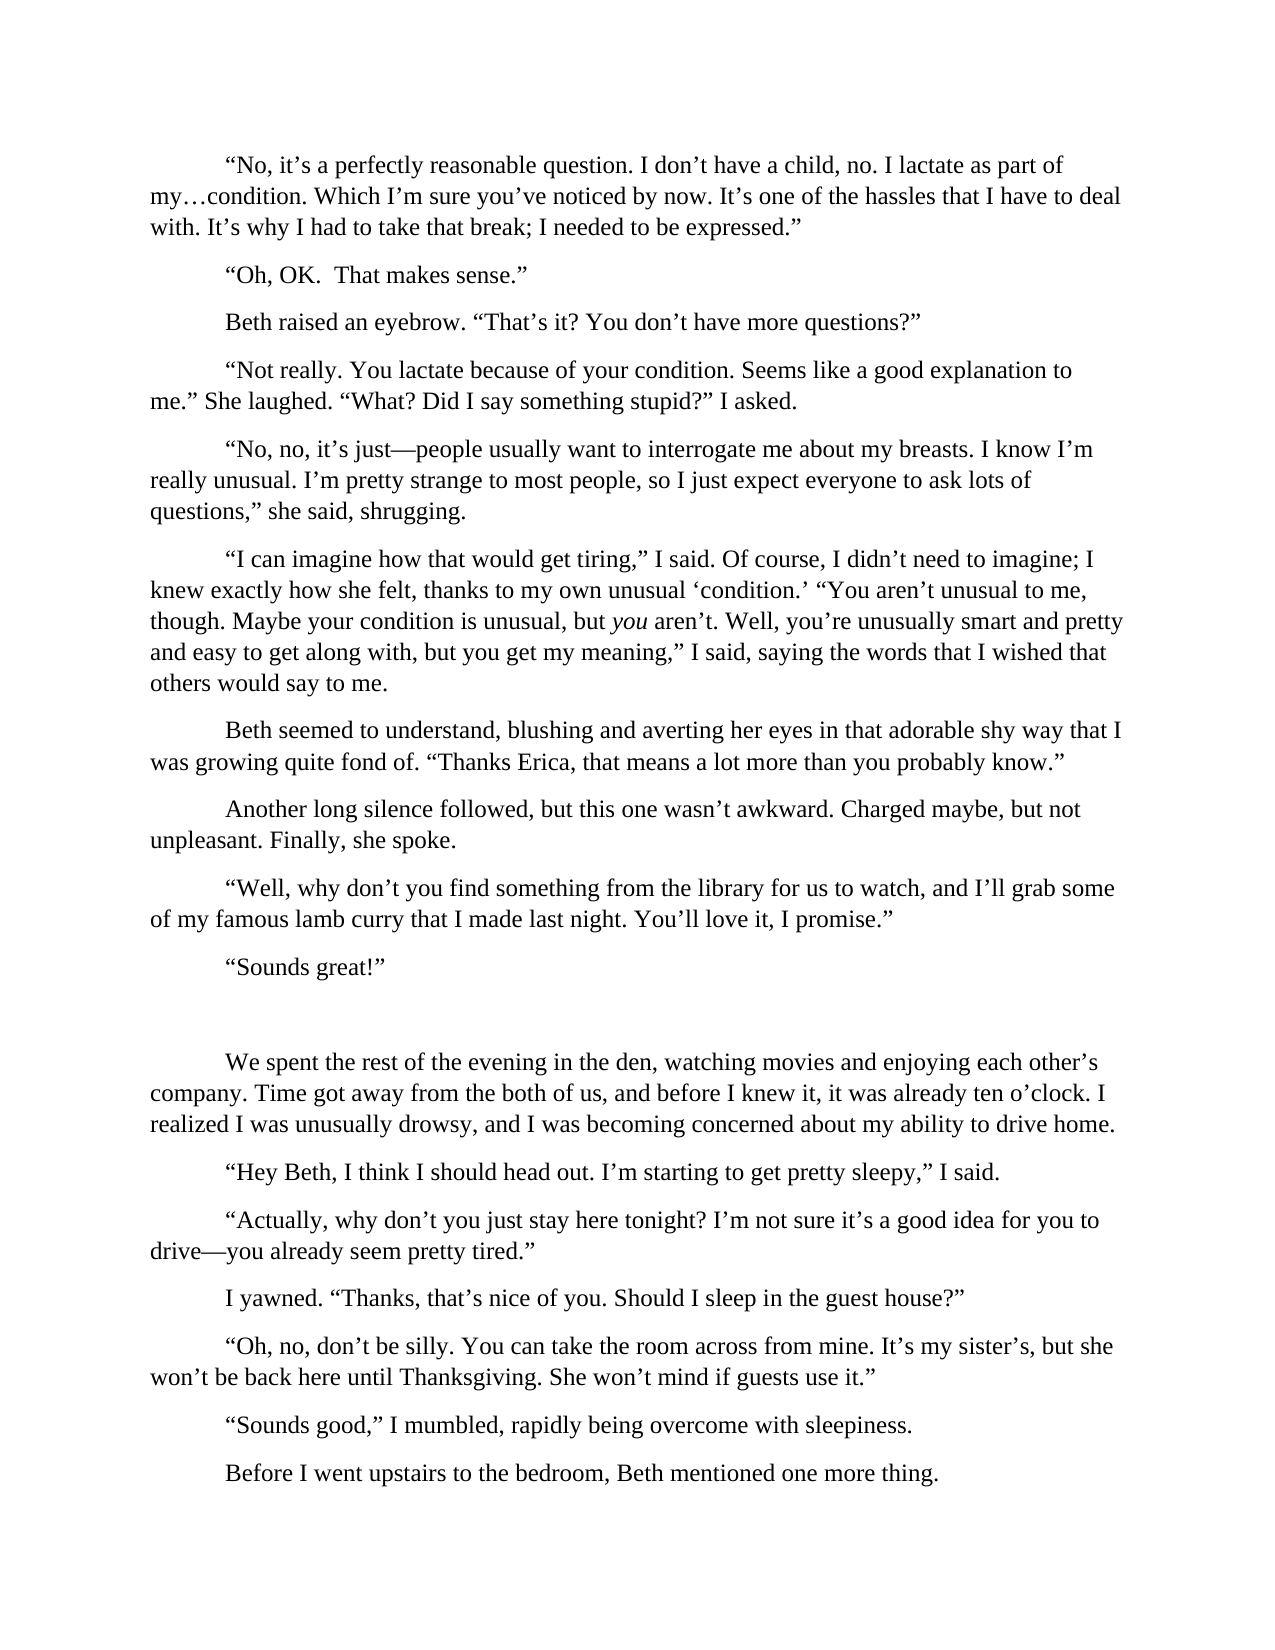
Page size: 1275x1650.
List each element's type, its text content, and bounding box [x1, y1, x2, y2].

text “Sounds great!” [150, 952, 1125, 981]
text “Oh, OK. That makes sense.” [150, 260, 1125, 288]
text Another long silence followed, but this one wasn’t awkward. Charged maybe, but not unpleasant. Finally, she spoke. [150, 794, 1125, 854]
text Beth raised an eyebrow. “That’s it? You don’t have more questions?” [150, 307, 1125, 336]
text We spent the rest of the evening in the den, watching movies and enjoying each other’s company. Time got away from the both of us, and before I knew it, it was already ten o’clock. I realized I was unusually drowsy, and I was becoming concerned about my ability to drive home. [150, 1047, 1125, 1138]
text “Hey Beth, I think I should head out. I’m starting to get pretty sleepy,” I said. [150, 1157, 1125, 1186]
text “Oh, no, don’t be silly. You can take the room across from mine. It’s my sister’s, but she won’t be back here until Thanksgiving. She won’t mind if guests use it.” [150, 1331, 1125, 1391]
text I yawned. “Thanks, that’s nice of you. Should I sleep in the guest house?” [150, 1283, 1125, 1312]
text “Not really. You lactate because of your condition. Seems like a good explanation to me.” She laughed. “What? Did I say something stupid?” I asked. [150, 355, 1125, 415]
text Beth seemed to understand, blushing and averting her eyes in that adorable shy way that I was growing quite fond of. “Thanks Erica, that means a lot more than you probably know.” [150, 716, 1125, 775]
text Before I went upstairs to the bedroom, Beth mentioned one more thing. [150, 1458, 1125, 1486]
text “Well, why don’t you find something from the library for us to watch, and I’ll grab some of my famous lamb curry that I made last night. You’ll love it, I promise.” [150, 873, 1125, 933]
text “No, it’s a perfectly reasonable question. I don’t have a child, no. I lactate as part of my…condition. Which I’m sure you’ve noticed by now. It’s one of the hassles that I have to deal with. It’s why I had to take that break; I needed to be expressed.” [150, 150, 1125, 241]
text “Actually, why don’t you just stay here tonight? I’m not sure it’s a good idea for you to drive—you already seem pretty tired.” [150, 1205, 1125, 1264]
text “Sounds good,” I mumbled, rapidly being overcome with sleepiness. [150, 1410, 1125, 1439]
text “I can imagine how that would get tiring,” I said. Of course, I didn’t need to imagine; I knew exactly how she felt, thanks to my own unusual ‘condition.’ “You aren’t unusual to me, though. Maybe your condition is unusual, but you aren’t. Well, you’re unusually smart and pretty and easy to get along with, but you get my meaning,” I said, saying the words that I wished that others would say to me. [150, 544, 1125, 697]
text “No, no, it’s just—people usually want to interrogate me about my breasts. I know I’m really unusual. I’m pretty strange to most people, so I just expect everyone to ask lots of questions,” she said, shrugging. [150, 434, 1125, 525]
